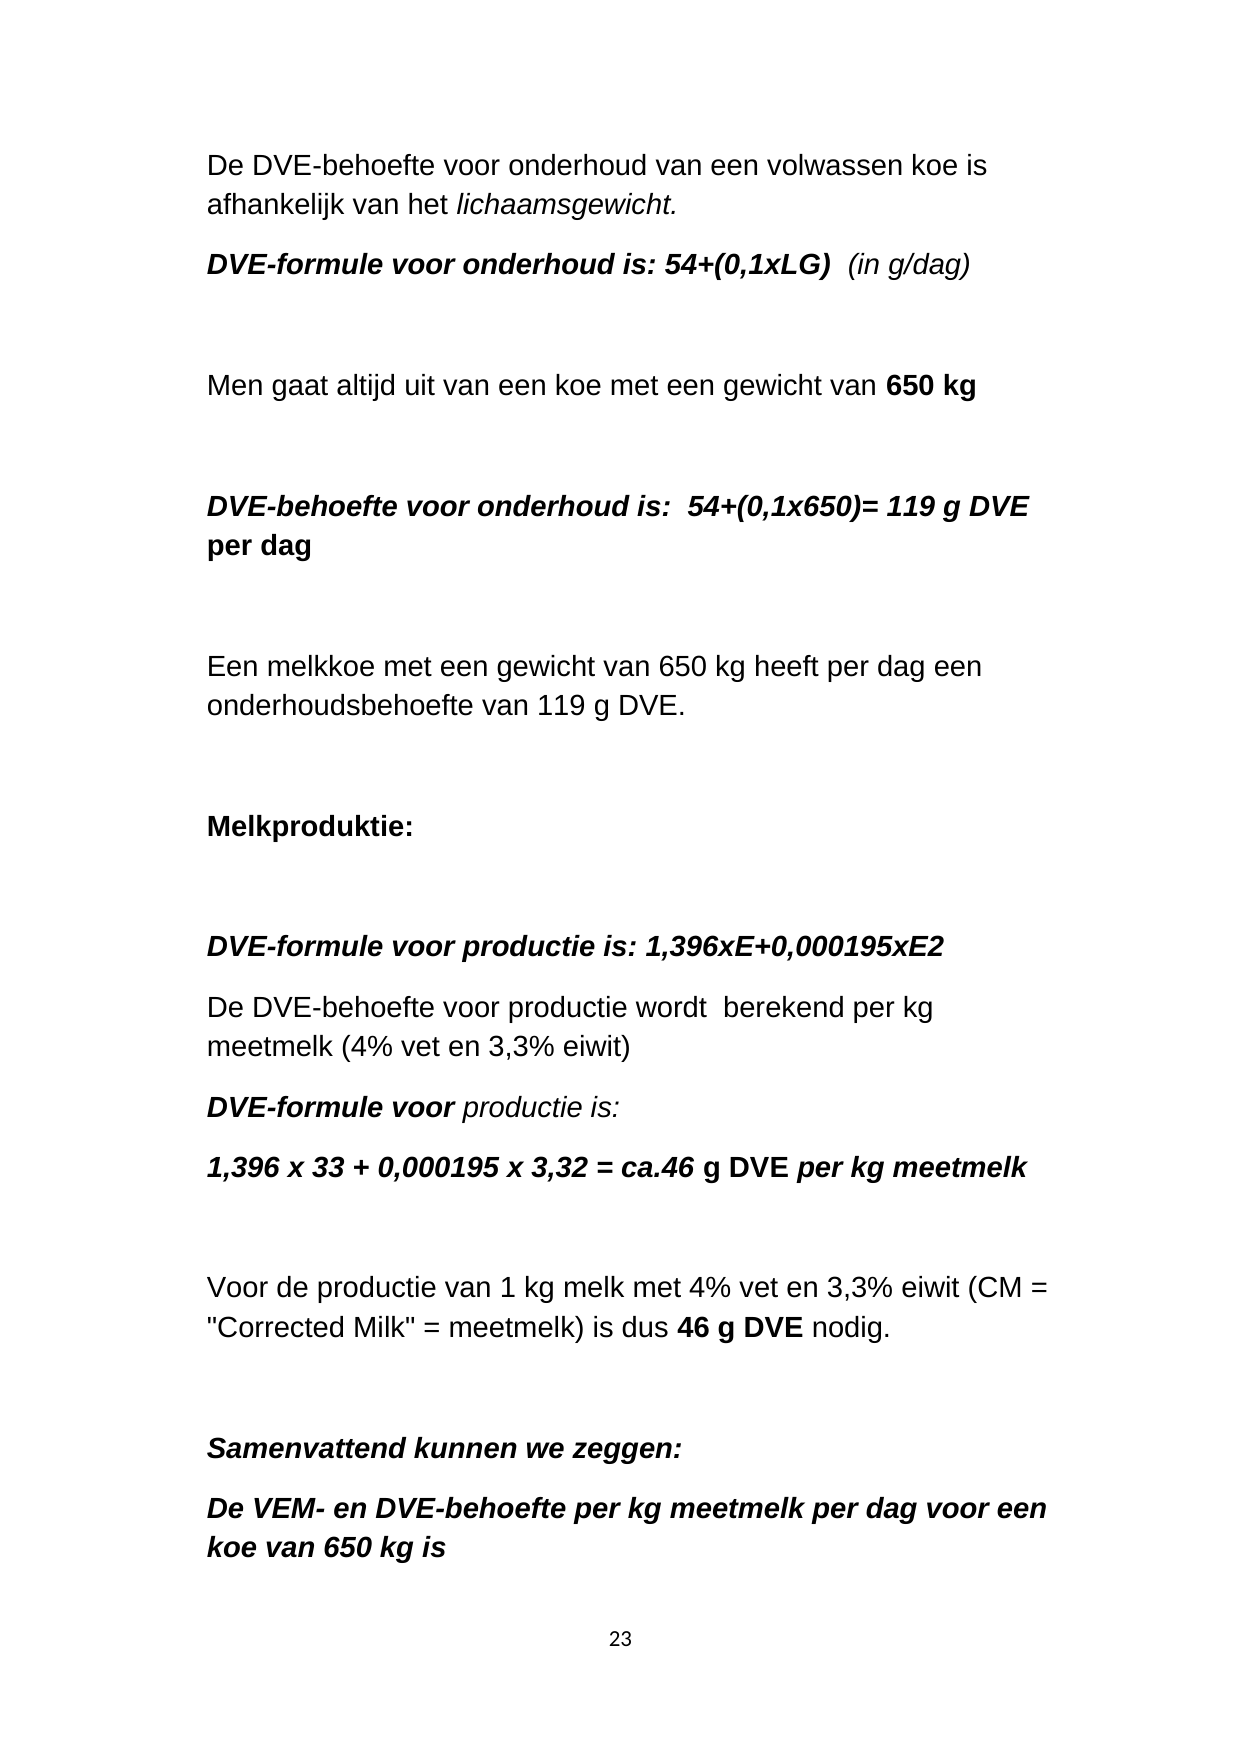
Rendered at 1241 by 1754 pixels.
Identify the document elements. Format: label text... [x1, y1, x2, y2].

text De VEM- en DVE-behoefte per kg meetmelk per dag voor een koe van 650 kg is [207, 1491, 1051, 1564]
subtitle 1,396 x 33 + 0,000195 x 3,32 = ca.46 g DVE per kg meetmelk [207, 1150, 1051, 1183]
text Een melkkoe met een gewicht van 650 kg heeft per dag een onderhoudsbehoefte van 119 g DVE. [207, 649, 1051, 722]
text DVE-behoefte voor onderhoud is: 54+(0,1x650)= 119 g DVE per dag [207, 489, 1051, 562]
text De DVE-behoefte voor productie wordt berekend per kg meetmelk (4% vet en 3,3% eiwit) [207, 990, 1051, 1063]
text Melkproduktie: [207, 809, 1051, 842]
text Men gaat altijd uit van een koe met een gewicht van 650 kg [207, 368, 1051, 402]
subtitle DVE-formule voor productie is: [207, 1089, 1051, 1123]
text Samenvattend kunnen we zeggen: [207, 1431, 1051, 1464]
text Voor de productie van 1 kg melk met 4% vet en 3,3% eiwit (CM = "Corrected Milk" = meetmelk) is dus 46 g DVE nodig. [207, 1271, 1051, 1343]
text De DVE-behoefte voor onderhoud van een volwassen koe is afhankelijk van het lichaamsgewicht. [207, 148, 1051, 221]
text DVE-formule voor productie is: 1,396xE+0,000195xE2 [207, 929, 1051, 963]
text DVE-formule voor onderhoud is: 54+(0,1xLG) (in g/dag) [207, 247, 1051, 281]
